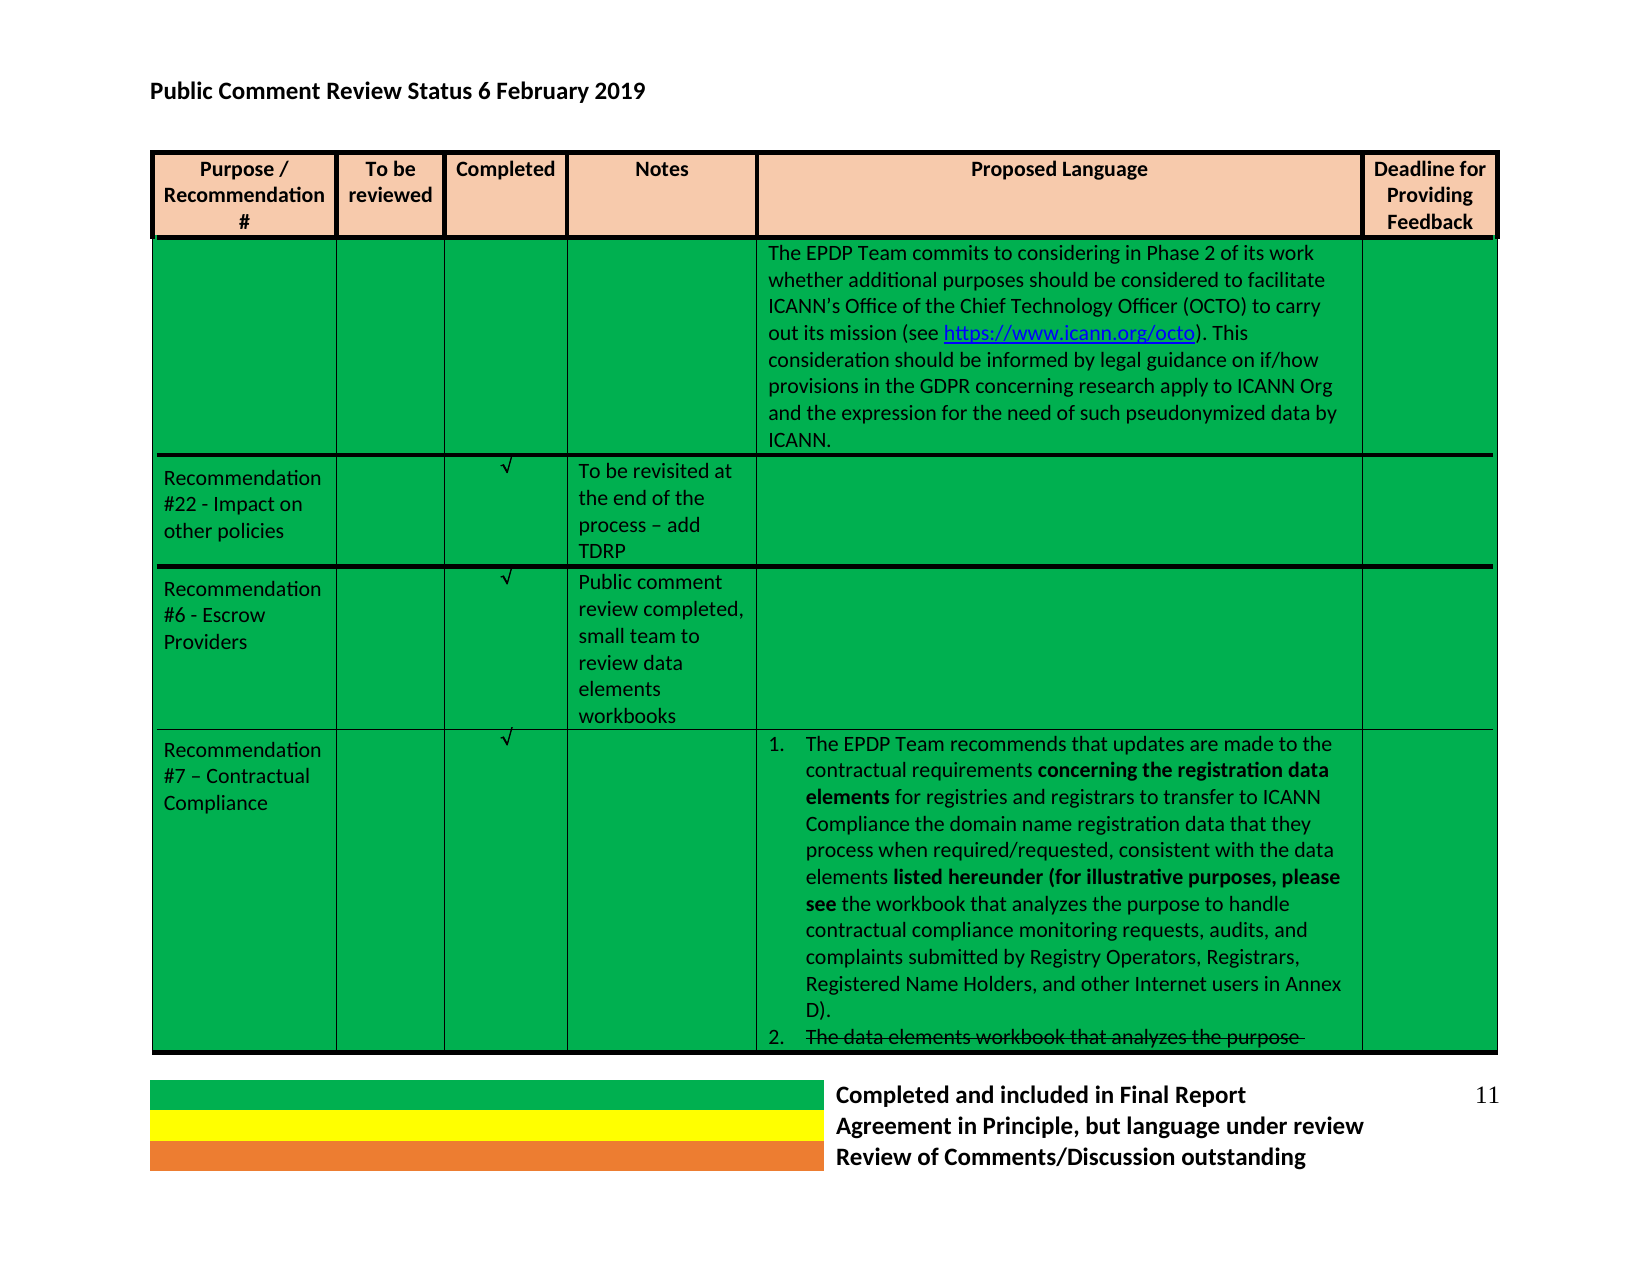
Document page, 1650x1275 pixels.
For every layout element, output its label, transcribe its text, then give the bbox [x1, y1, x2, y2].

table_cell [757, 240, 1362, 453]
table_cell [153, 235, 336, 453]
table_cell [445, 569, 567, 729]
table_cell [757, 569, 1362, 729]
table_header Purpose / Recommendation # [155, 155, 334, 235]
table_cell [757, 457, 1362, 564]
table_header Completed [447, 155, 565, 235]
table_cell [337, 569, 444, 729]
table_cell [568, 730, 756, 1050]
table_cell To be revisited at the end of the process – add TDRP [568, 457, 756, 564]
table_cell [757, 730, 1362, 1050]
table_cell Recommendation #22 - Impact on other policies [153, 453, 336, 564]
table_cell [445, 457, 567, 564]
table_header Deadline for Providing Feedback [1365, 155, 1495, 235]
table_cell [1363, 235, 1497, 453]
table_cell [445, 240, 567, 453]
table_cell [153, 729, 336, 1050]
table_cell [1363, 453, 1497, 564]
table_cell [568, 240, 756, 453]
table_cell Public comment review completed, small team to review data elements workbooks [568, 569, 756, 729]
table_cell [337, 240, 444, 453]
table_header To be reviewed [339, 155, 442, 235]
table_cell [1363, 564, 1497, 729]
table_cell [445, 730, 567, 1050]
table_cell [337, 457, 444, 564]
table_header Proposed Language [759, 155, 1360, 235]
table_cell [1363, 729, 1497, 1050]
table_cell [337, 730, 444, 1050]
table_header Notes [569, 155, 755, 235]
table_cell Recommendation #6 - Escrow Providers [153, 564, 336, 729]
